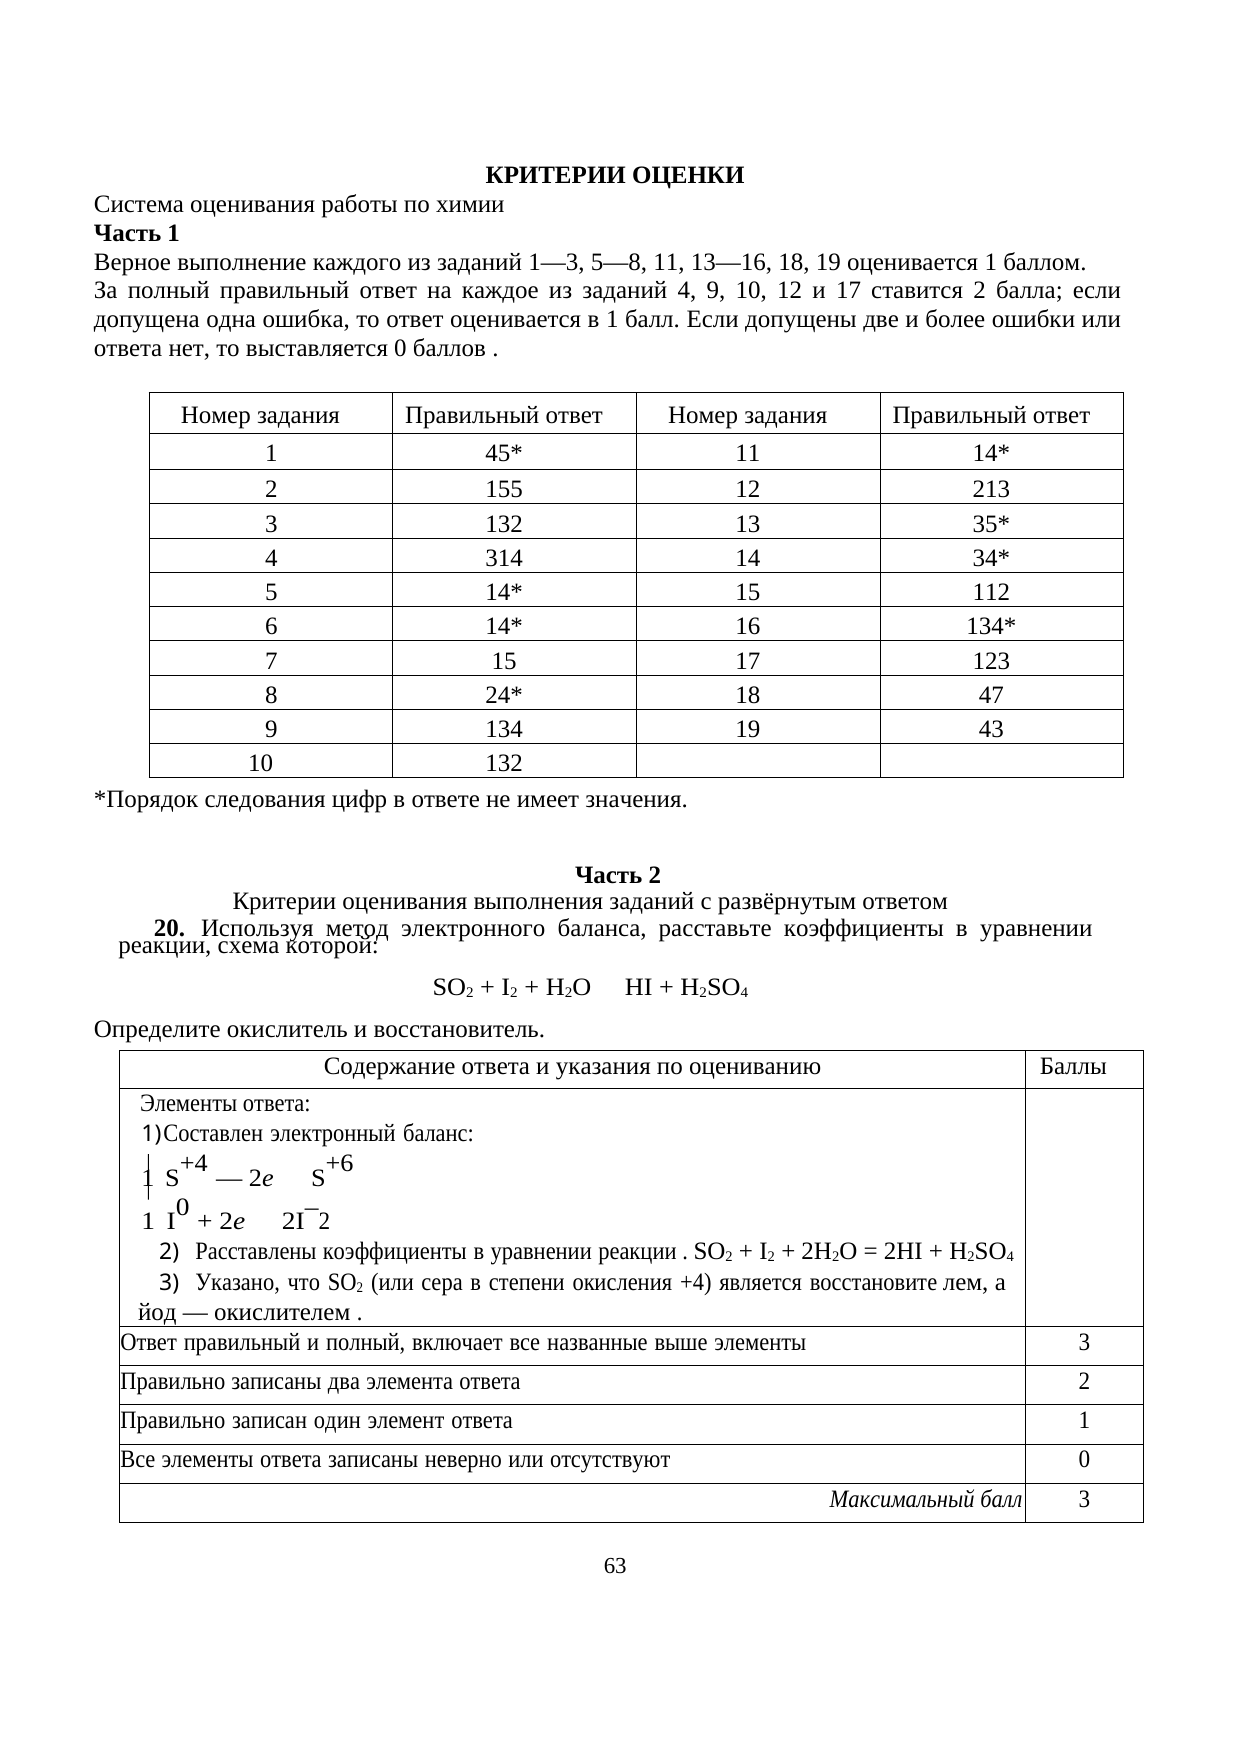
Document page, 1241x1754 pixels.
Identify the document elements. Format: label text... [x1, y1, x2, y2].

text Критерии оценивания выполнения заданий с развёрнутым ответом [94, 889, 1086, 914]
table_cell 11 [637, 434, 880, 469]
table_cell Правильно записаны два элемента ответа [120, 1366, 1025, 1404]
table_cell 134 [393, 710, 636, 743]
table_cell 1 [150, 434, 392, 469]
table_cell 35* [881, 504, 1123, 537]
table_cell 15 [637, 573, 880, 606]
table_cell 7 [150, 641, 392, 674]
table_header Правильный ответ [881, 393, 1123, 433]
table_cell 5 [150, 573, 392, 606]
text Верное выполнение каждого из заданий 1―3, 5―8, 11, 13―16, 18, 19 оценивается 1 баллом. [94, 247, 1122, 275]
table_cell 2 [150, 470, 392, 503]
table_header Содержание ответа и указания по оцениванию [120, 1051, 1025, 1087]
table_cell 19 [637, 710, 880, 743]
table_cell 14* [393, 573, 636, 606]
table_cell 43 [881, 710, 1123, 743]
text Определите окислитель и восстановитель. [94, 1003, 1136, 1046]
table_cell 6 [150, 607, 392, 640]
table_cell 18 [637, 676, 880, 709]
table_cell 24* [393, 676, 636, 709]
table_cell 34* [881, 539, 1123, 572]
table_cell [881, 744, 1123, 777]
text SO2 + I2 + H2O  HI + H2SO4 [94, 961, 1086, 1003]
table_cell 17 [637, 641, 880, 674]
table_cell [637, 744, 880, 777]
table_cell 8 [150, 676, 392, 709]
text Часть 2 [94, 860, 1142, 888]
table_cell 1 [1026, 1405, 1143, 1443]
table_cell 10 [150, 744, 392, 777]
text *Порядок следования цифр в ответе не имеет значения. [94, 784, 1136, 813]
table_header Номер задания [637, 393, 880, 433]
table_cell 47 [881, 676, 1123, 709]
table_cell 132 [393, 744, 636, 777]
text За полный правильный ответ на каждое из заданий 4, 9, 10, 12 и 17 ставится 2 балла; если допущена одна ошибка, то ответ оценивается в 1 балл. Если допущены две и более ошибки или ответа нет, то выставляется 0 баллов . [94, 275, 1122, 362]
table_cell 14* [881, 434, 1123, 469]
table_header Номер задания [150, 393, 392, 433]
table_cell 0 [1026, 1445, 1143, 1483]
table_cell 15 [393, 641, 636, 674]
table_cell 123 [881, 641, 1123, 674]
table_cell [1026, 1089, 1143, 1326]
table_cell 132 [393, 504, 636, 537]
list Используя метод электронного баланса, расставьте коэффициенты в уравнении реакции, схема которой: [118, 921, 1093, 959]
table_cell 14* [393, 607, 636, 640]
table_cell 2 [1026, 1366, 1143, 1404]
table_cell 45* [393, 434, 636, 469]
text Система оценивания работы по химии [94, 189, 919, 218]
table_cell 4 [150, 539, 392, 572]
table_cell Максимальный балл [120, 1484, 1025, 1522]
table_cell 16 [637, 607, 880, 640]
table_cell 3 [1026, 1484, 1143, 1522]
table_cell 3 [1026, 1327, 1143, 1365]
table_cell 213 [881, 470, 1123, 503]
table_cell 112 [881, 573, 1123, 606]
table_cell 3 [150, 504, 392, 537]
table_cell 13 [637, 504, 880, 537]
table_cell 14 [637, 539, 880, 572]
table_cell Элементы ответа: Составлен электронный баланс: 1 S+4 — 2e  S+6 1 I0 + 2e  2I–2 Расставлены коэффициенты в уравнении реакции . SO2 + I2 + 2H2O = 2HI + H2SO4 Указано, что SO2 (или сера в степени окисления +4) является восстановите лем, а йод — окислителем . [120, 1089, 1025, 1326]
table_cell 12 [637, 470, 880, 503]
table_cell Правильно записан один элемент ответа [120, 1405, 1025, 1443]
table_cell 9 [150, 710, 392, 743]
table_cell 314 [393, 539, 636, 572]
table_header Баллы [1026, 1051, 1143, 1087]
text КРИТЕРИИ ОЦЕНКИ [94, 160, 1136, 189]
table_cell Все элементы ответа записаны неверно или отсутствуют [120, 1445, 1025, 1483]
table_header Правильный ответ [393, 393, 636, 433]
table_cell 155 [393, 470, 636, 503]
table_cell Ответ правильный и полный, включает все названные выше элементы [120, 1327, 1025, 1365]
table_cell 134* [881, 607, 1123, 640]
text Часть 1 [94, 218, 919, 247]
